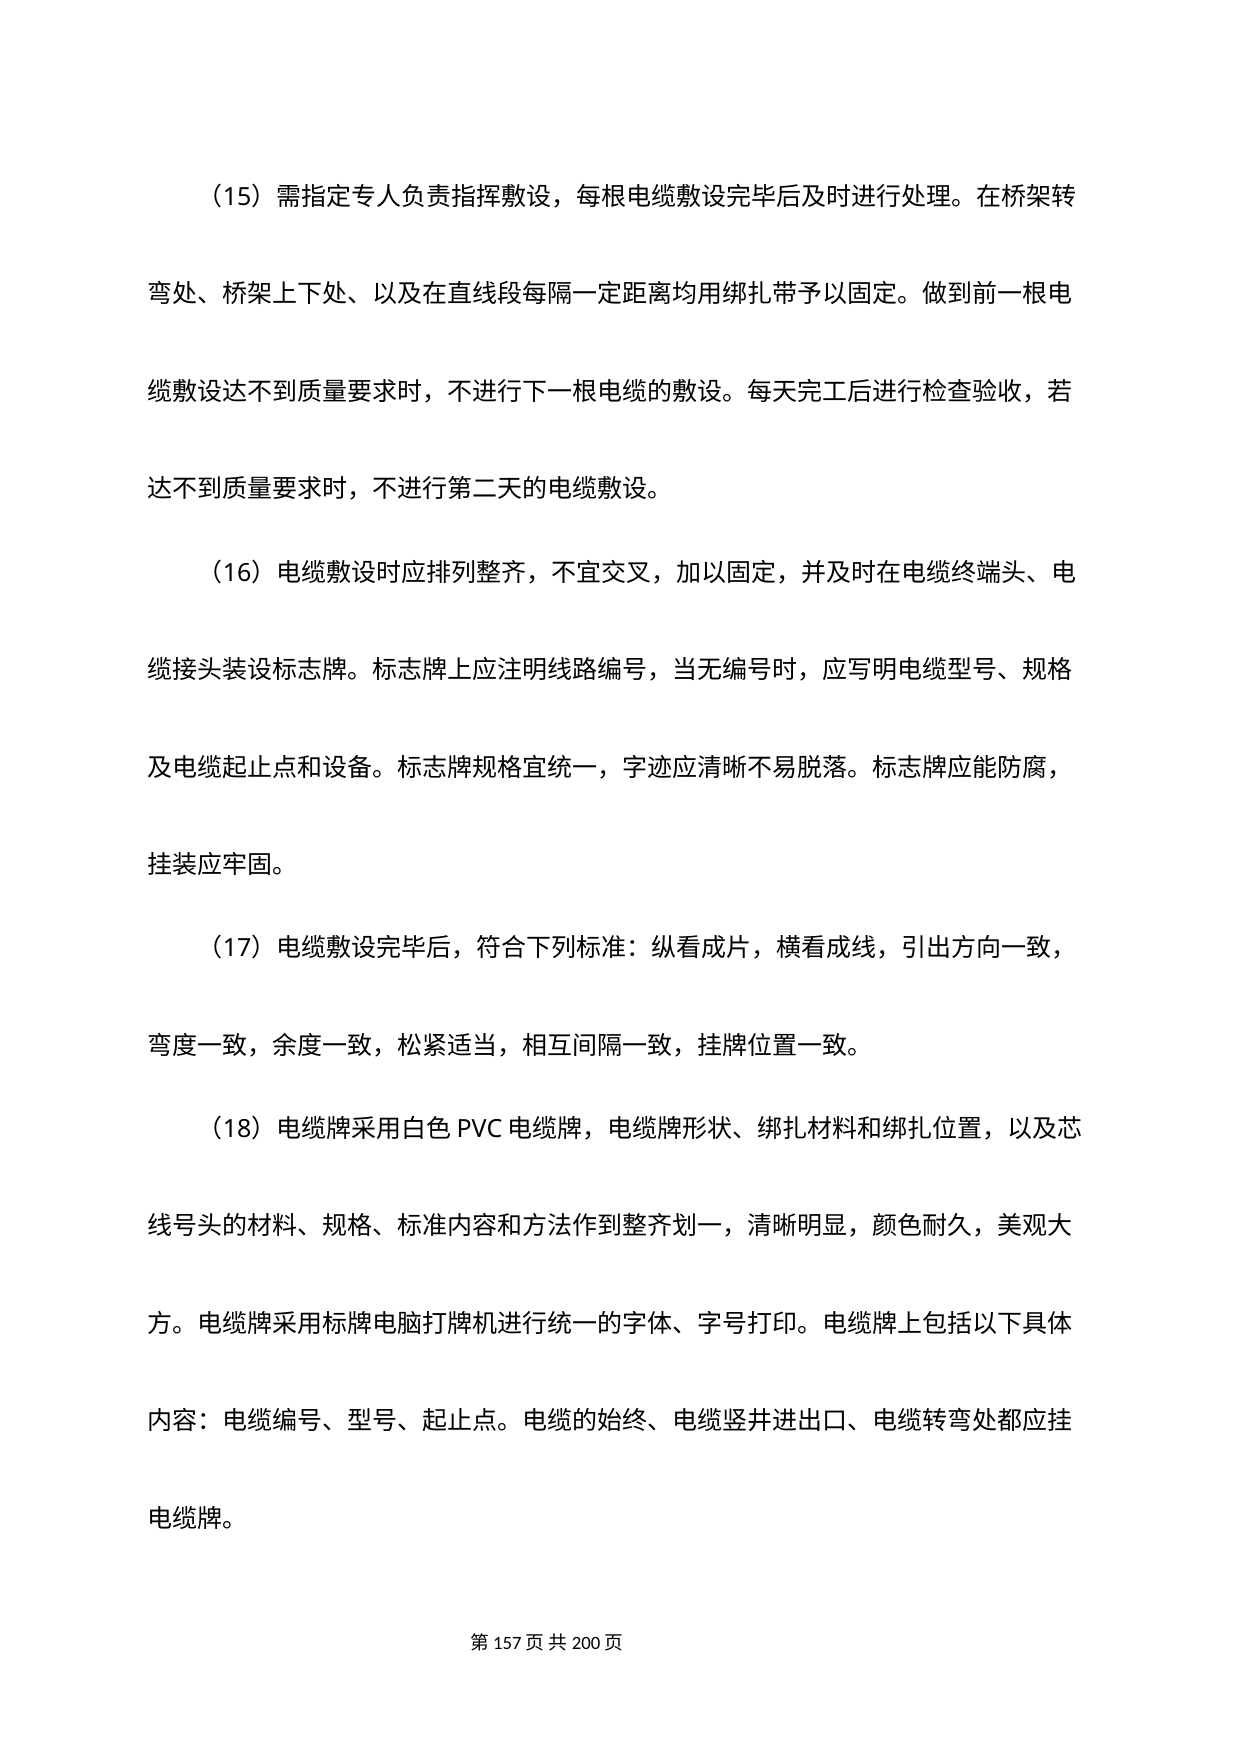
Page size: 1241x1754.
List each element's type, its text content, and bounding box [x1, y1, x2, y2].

subtitle （15）需指定专人负责指挥敷设，每根电缆敷设完毕后及时进行处理。在桥架转弯处、桥架上下处、以及在直线段每隔一定距离均用绑扎带予以固定。做到前一根电缆敷设达不到质量要求时，不进行下一根电缆的敷设。每天完工后进行检查验收，若达不到质量要求时，不进行第二天的电缆敷设。 [148, 162, 1092, 519]
subtitle （16）电缆敷设时应排列整齐，不宜交叉，加以固定，并及时在电缆终端头、电缆接头装设标志牌。标志牌上应注明线路编号，当无编号时，应写明电缆型号、规格及电缆起止点和设备。标志牌规格宜统一，字迹应清晰不易脱落。标志牌应能防腐，挂装应牢固。 [148, 538, 1092, 895]
subtitle （17）电缆敷设完毕后，符合下列标准：纵看成片，横看成线，引出方向一致，弯度一致，余度一致，松紧适当，相互间隔一致，挂牌位置一致。 [148, 913, 1092, 1076]
subtitle （18）电缆牌采用白色PVC电缆牌，电缆牌形状、绑扎材料和绑扎位置，以及芯线号头的材料、规格、标准内容和方法作到整齐划一，清晰明显，颜色耐久，美观大方。电缆牌采用标牌电脑打牌机进行统一的字体、字号打印。电缆牌上包括以下具体内容：电缆编号、型号、起止点。电缆的始终、电缆竖井进出口、电缆转弯处都应挂电缆牌。 [148, 1094, 1092, 1549]
